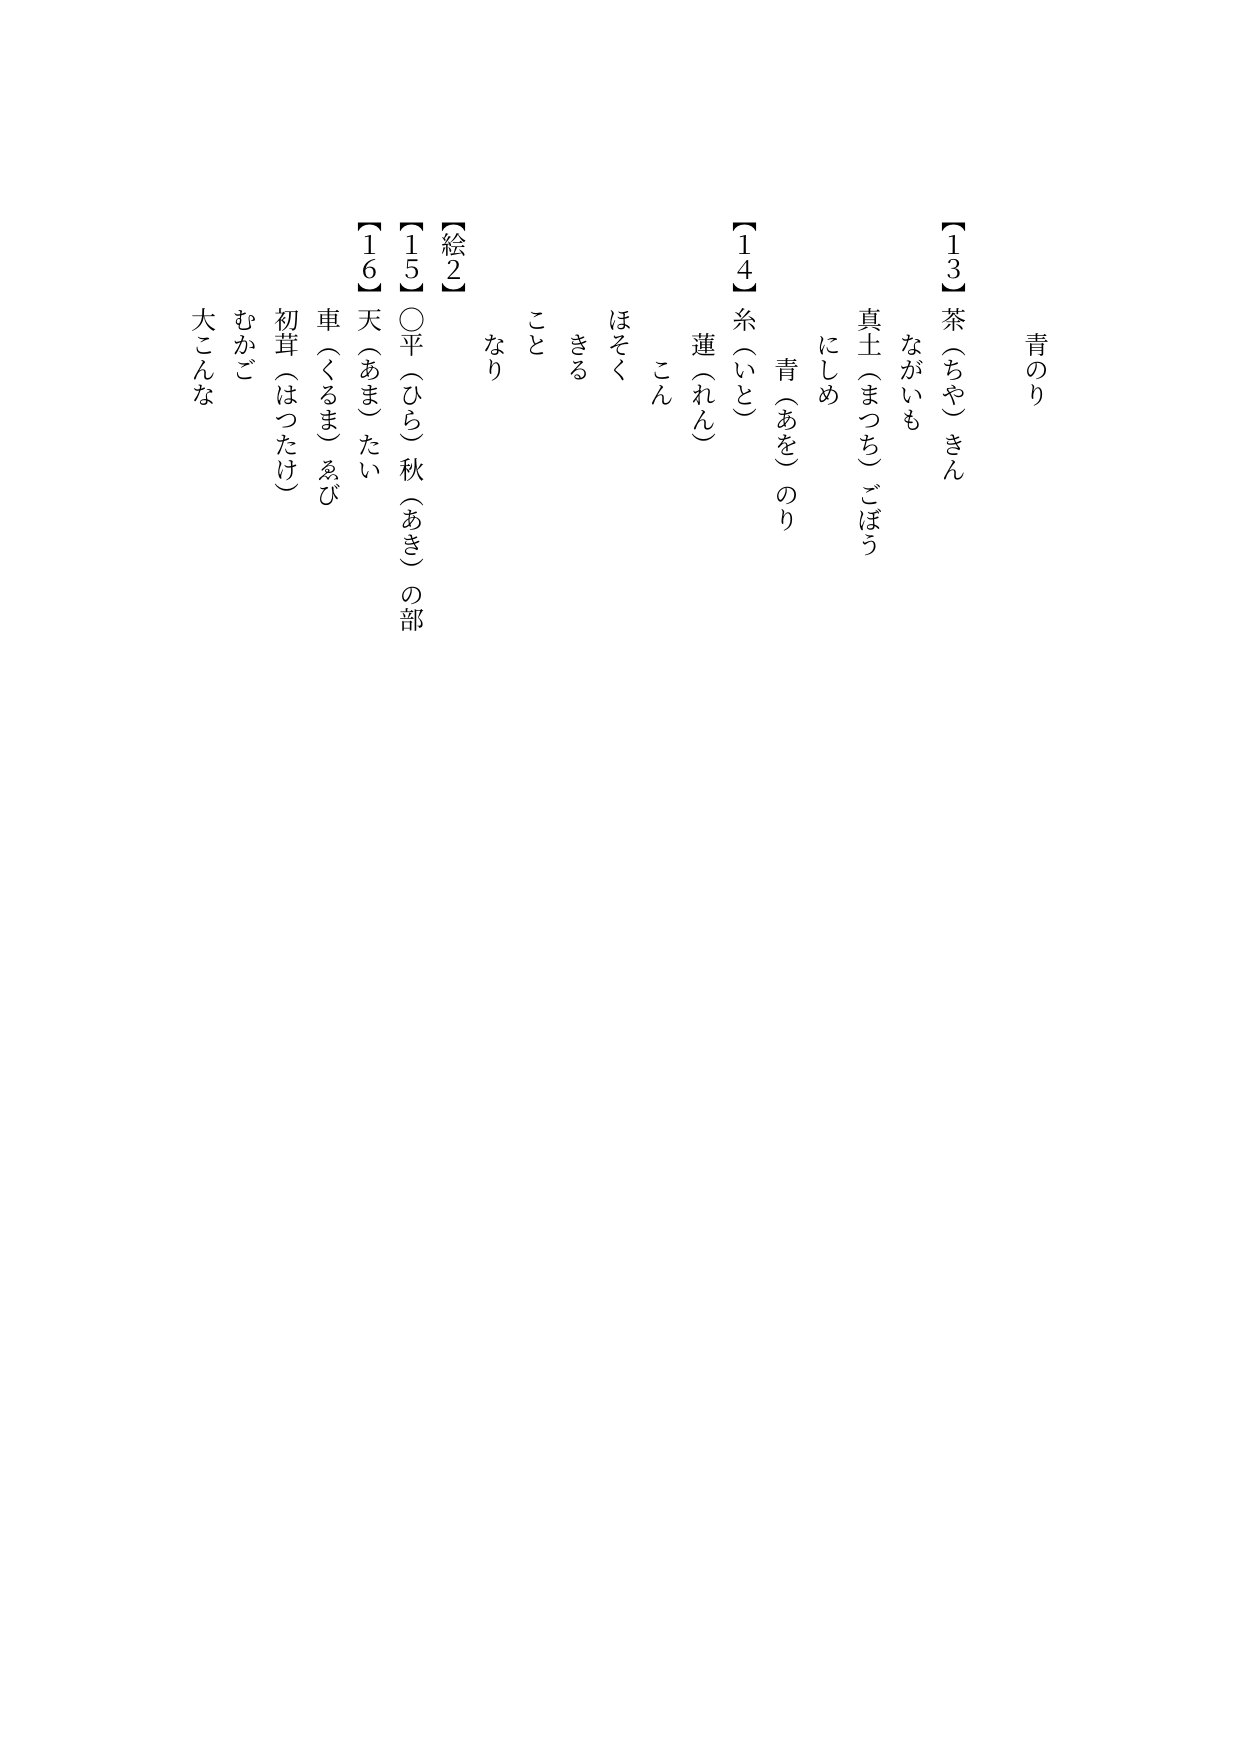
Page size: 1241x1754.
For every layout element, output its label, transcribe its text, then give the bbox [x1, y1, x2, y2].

text 真土（まつち）ごぼう [849, 207, 891, 1577]
text 大こんな [183, 207, 224, 1577]
text 【１３】茶（ちや）きん [933, 207, 974, 1577]
text にしめ [808, 207, 849, 1577]
text 蓮（れん） [683, 207, 724, 1577]
text こん [641, 207, 683, 1577]
text 青（あを）のり [766, 207, 808, 1577]
text 【絵２】 [433, 207, 474, 1577]
text 初茸（はつたけ） [266, 207, 308, 1577]
text 【１４】糸（いと） [724, 207, 766, 1577]
text 青のり [1016, 207, 1058, 1577]
text むかご [224, 207, 266, 1577]
text 車（くるま）ゑび [308, 207, 349, 1577]
text ながいも [891, 207, 933, 1577]
text ほそく [599, 207, 641, 1577]
text 【１６】天（あま）たい [349, 207, 391, 1577]
text きる [558, 207, 599, 1577]
text こと [516, 207, 558, 1577]
text 【１５】◯平（ひら）秋（あき）の部 [391, 207, 433, 1577]
text なり [474, 207, 516, 1577]
